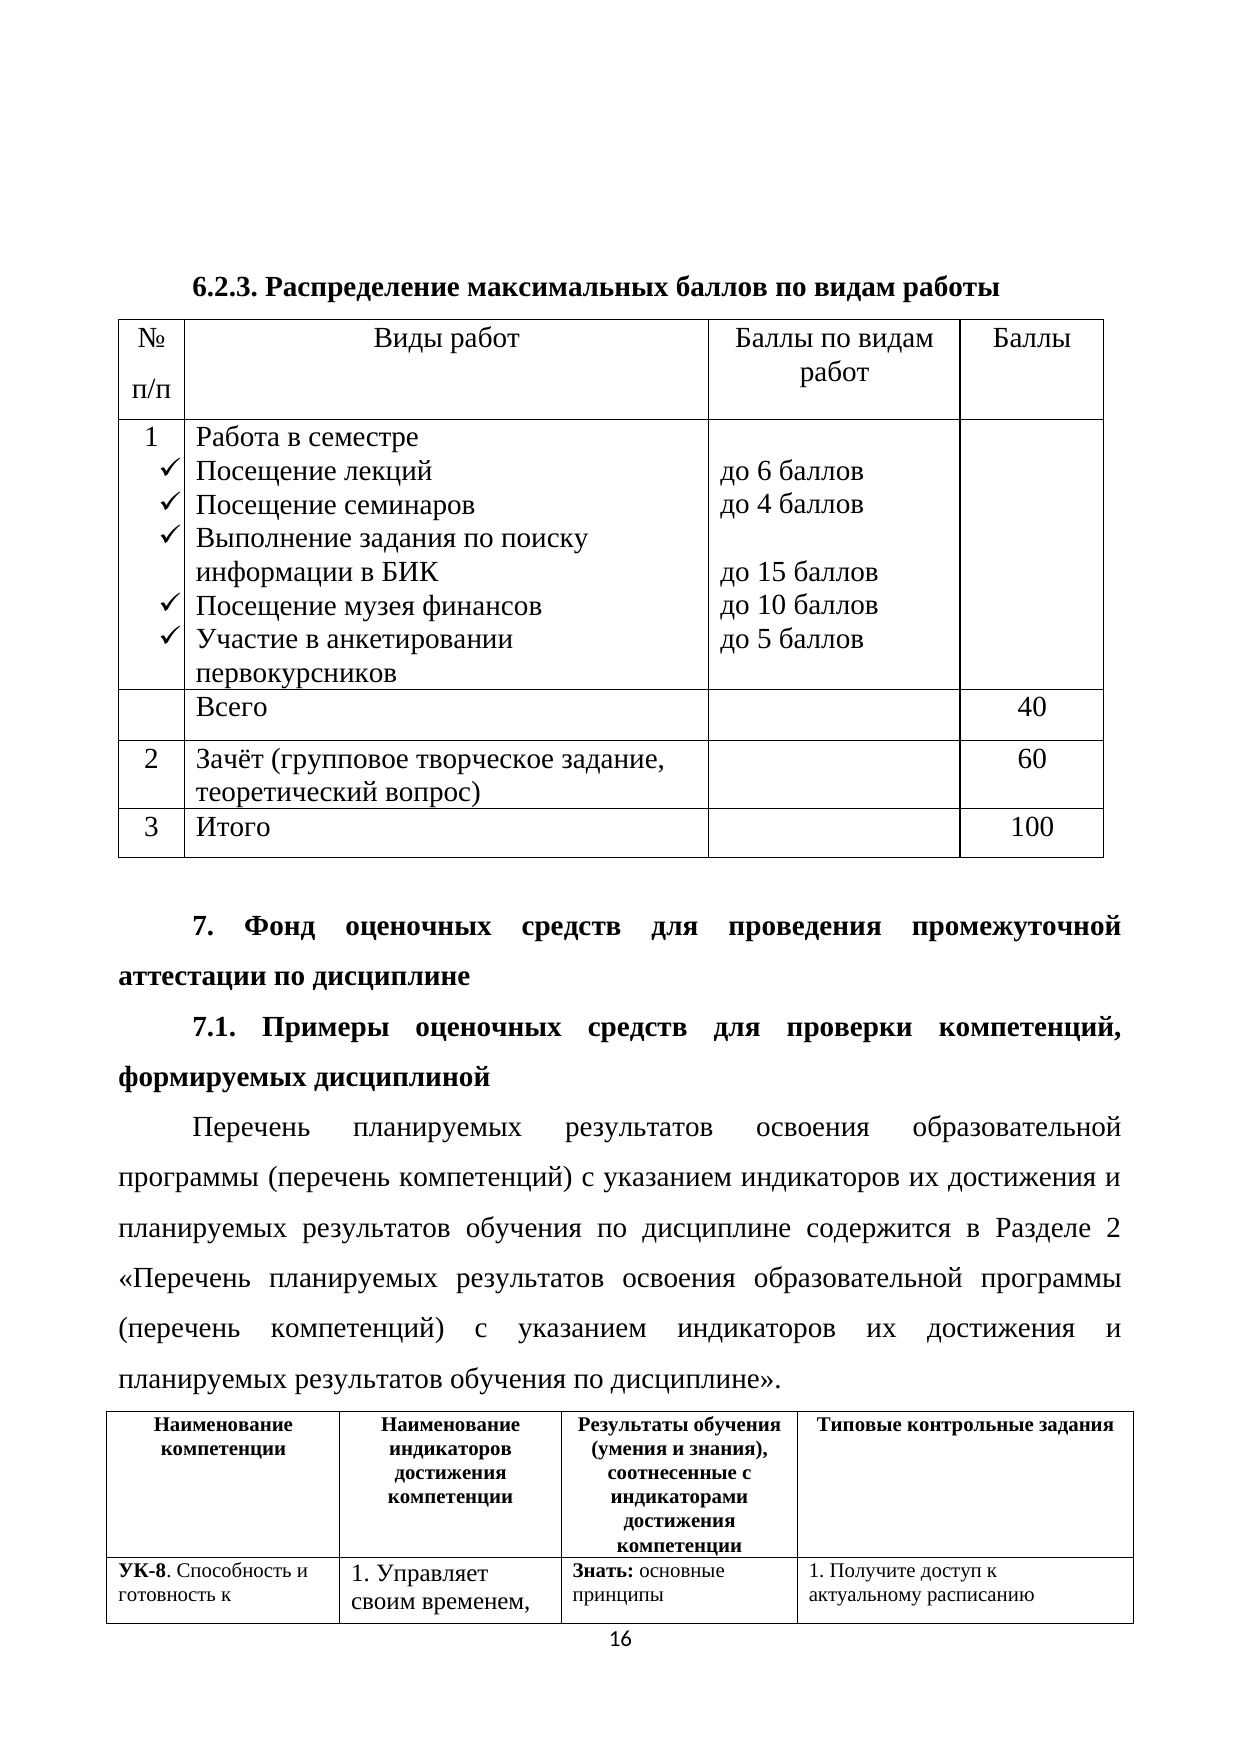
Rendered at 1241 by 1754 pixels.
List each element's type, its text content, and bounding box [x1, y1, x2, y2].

table_cell 1 [119, 420, 184, 688]
text 7. Фонд оценочных средств для проведения промежуточной аттестации по дисциплине [118, 908, 1122, 992]
table_cell Итого [185, 809, 708, 857]
table_header Баллы по видам работ [709, 320, 959, 418]
table_header Наименование компетенции [107, 1412, 339, 1557]
table_cell Зачёт (групповое творческое задание, теоретический вопрос) [185, 741, 708, 808]
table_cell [798, 1558, 1133, 1623]
table_cell [709, 690, 959, 740]
table_header Виды работ [185, 320, 708, 418]
table_cell до 6 баллов до 4 баллов до 15 баллов до 10 баллов до 5 баллов [709, 420, 959, 688]
text 6.2.3. Распределение максимальных баллов по видам работы [118, 269, 1122, 303]
table_header Баллы [961, 320, 1103, 418]
table_header Наименование индикаторов достижения компетенции [340, 1412, 561, 1557]
table_cell 60 [961, 741, 1103, 808]
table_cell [107, 1558, 339, 1623]
text 7.1. Примеры оценочных средств для проверки компетенций, формируемых дисциплиной [118, 1009, 1122, 1092]
table_header Типовые контрольные задания [798, 1412, 1133, 1557]
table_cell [562, 1558, 797, 1623]
table_cell [709, 809, 959, 857]
table_cell [961, 420, 1103, 688]
table_cell Всего [185, 690, 708, 740]
table_cell 40 [961, 690, 1103, 740]
table_cell Работа в семестре Посещение лекций Посещение семинаров Выполнение задания по поиску информации в БИК Посещение музея финансов Участие в анкетировании первокурсников [185, 420, 708, 688]
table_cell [340, 1558, 561, 1623]
table_cell 100 [961, 809, 1103, 857]
table_header № п/п [119, 320, 184, 418]
table_cell [709, 741, 959, 808]
table_cell 2 [119, 741, 184, 808]
table_cell 3 [119, 809, 184, 857]
text Перечень планируемых результатов освоения образовательной программы (перечень компетенций) с указанием индикаторов их достижения и планируемых результатов обучения по дисциплине содержится в Разделе 2 «Перечень планируемых результатов освоения образовательной программы (перечень компетенций) с указанием индикаторов их достижения и планируемых результатов обучения по дисциплине». [118, 1109, 1122, 1394]
table_cell [119, 690, 184, 740]
table_header Результаты обучения (умения и знания), соотнесенные с индикаторами достижения компетенции [562, 1412, 797, 1557]
